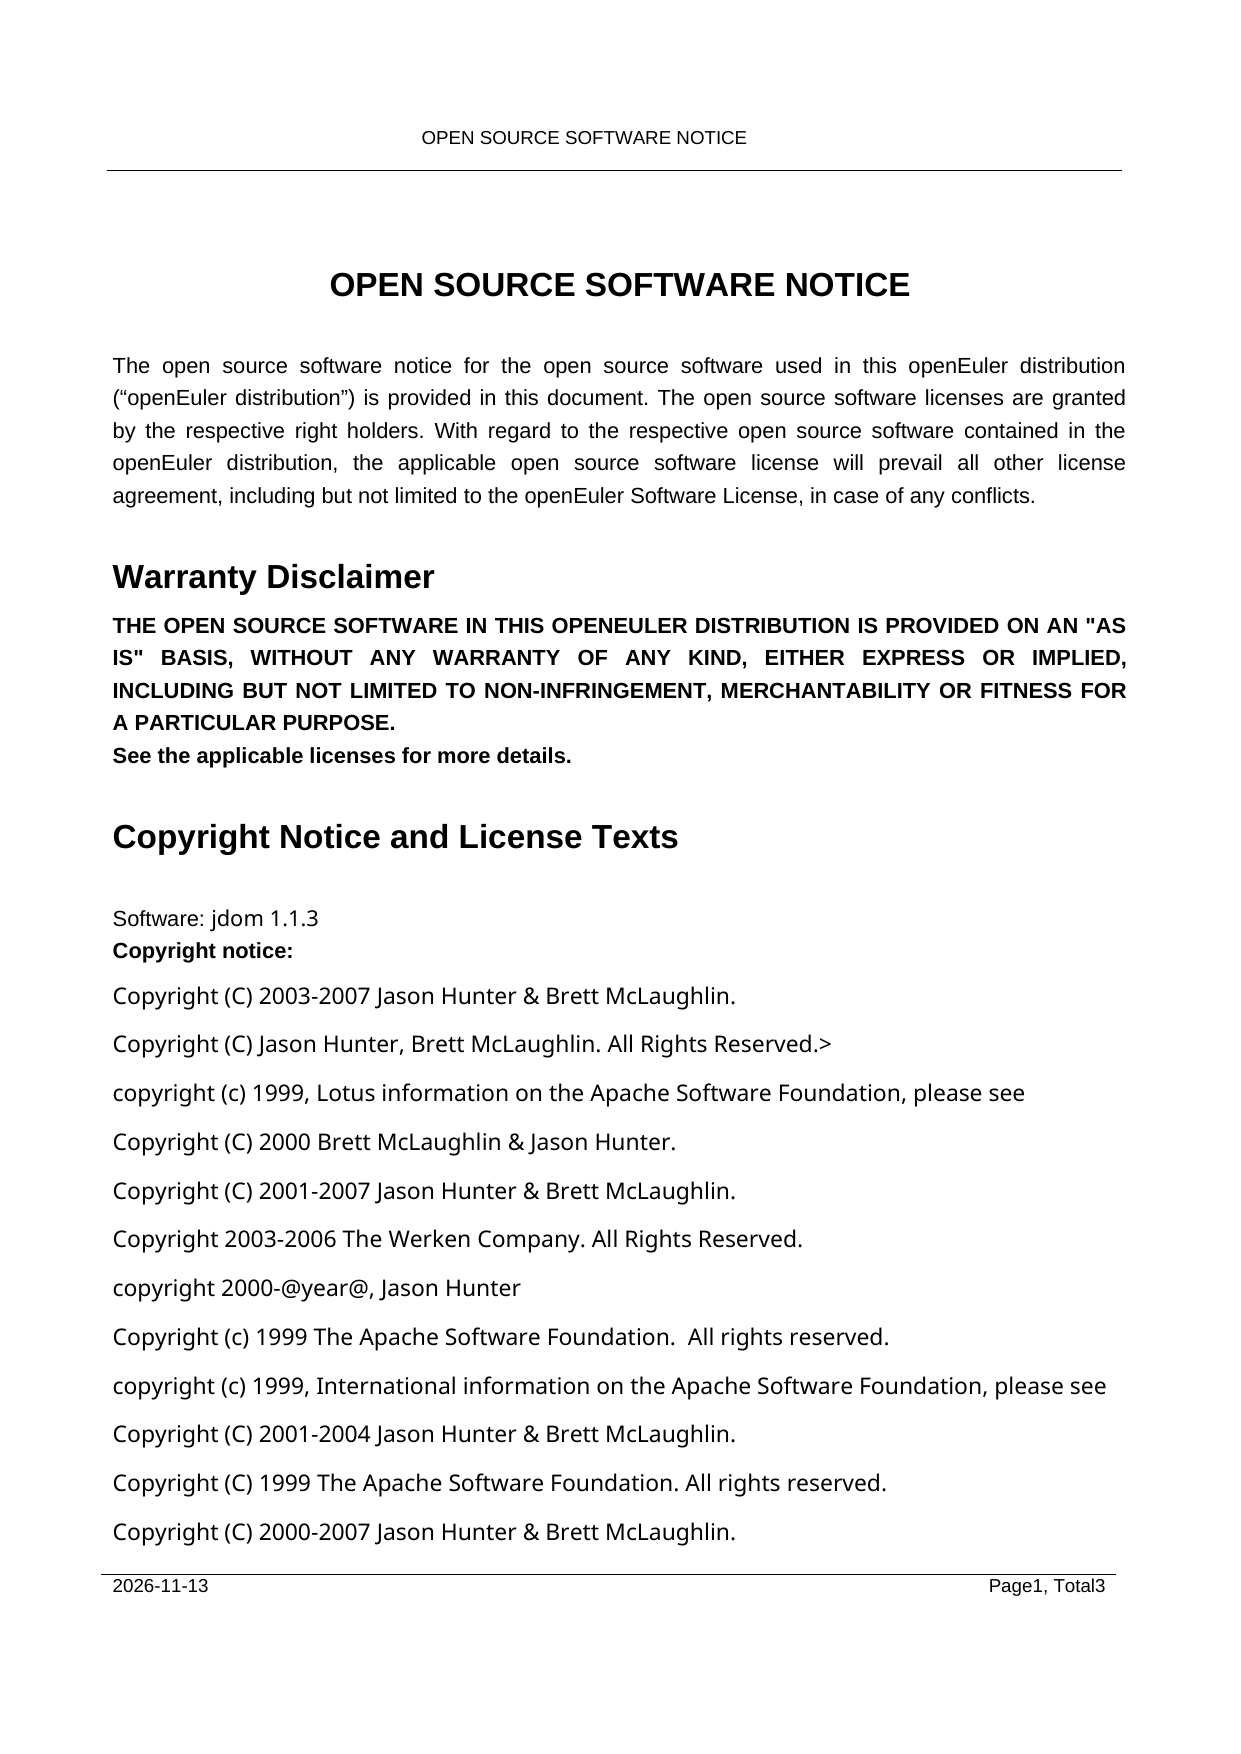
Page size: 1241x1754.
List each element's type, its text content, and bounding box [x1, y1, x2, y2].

text Software: jdom 1.1.3 [112, 901, 1128, 934]
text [112, 979, 1128, 1548]
text Warranty Disclaimer [112, 544, 1128, 609]
text Copyright Notice and License Texts [112, 804, 1128, 869]
text THE OPEN SOURCE SOFTWARE IN THIS OPENEULER DISTRIBUTION IS PROVIDED ON AN "AS IS" BASIS, WITHOUT ANY WARRANTY OF ANY KIND, EITHER EXPRESS OR IMPLIED, INCLUDING BUT NOT LIMITED TO NON-INFRINGEMENT, MERCHANTABILITY OR FITNESS FOR A PARTICULAR PURPOSE. See the applicable licenses for more details. [112, 609, 1128, 771]
text The open source software notice for the open source software used in this openEuler distribution (“openEuler distribution”) is provided in this document. The open source software licenses are granted by the respective right holders. With regard to the respective open source software contained in the openEuler distribution, the applicable open source software license will prevail all other license agreement, including but not limited to the openEuler Software License, in case of any conflicts. [112, 349, 1128, 511]
text Copyright notice: [112, 934, 1128, 966]
text OPEN SOURCE SOFTWARE NOTICE [112, 251, 1128, 316]
